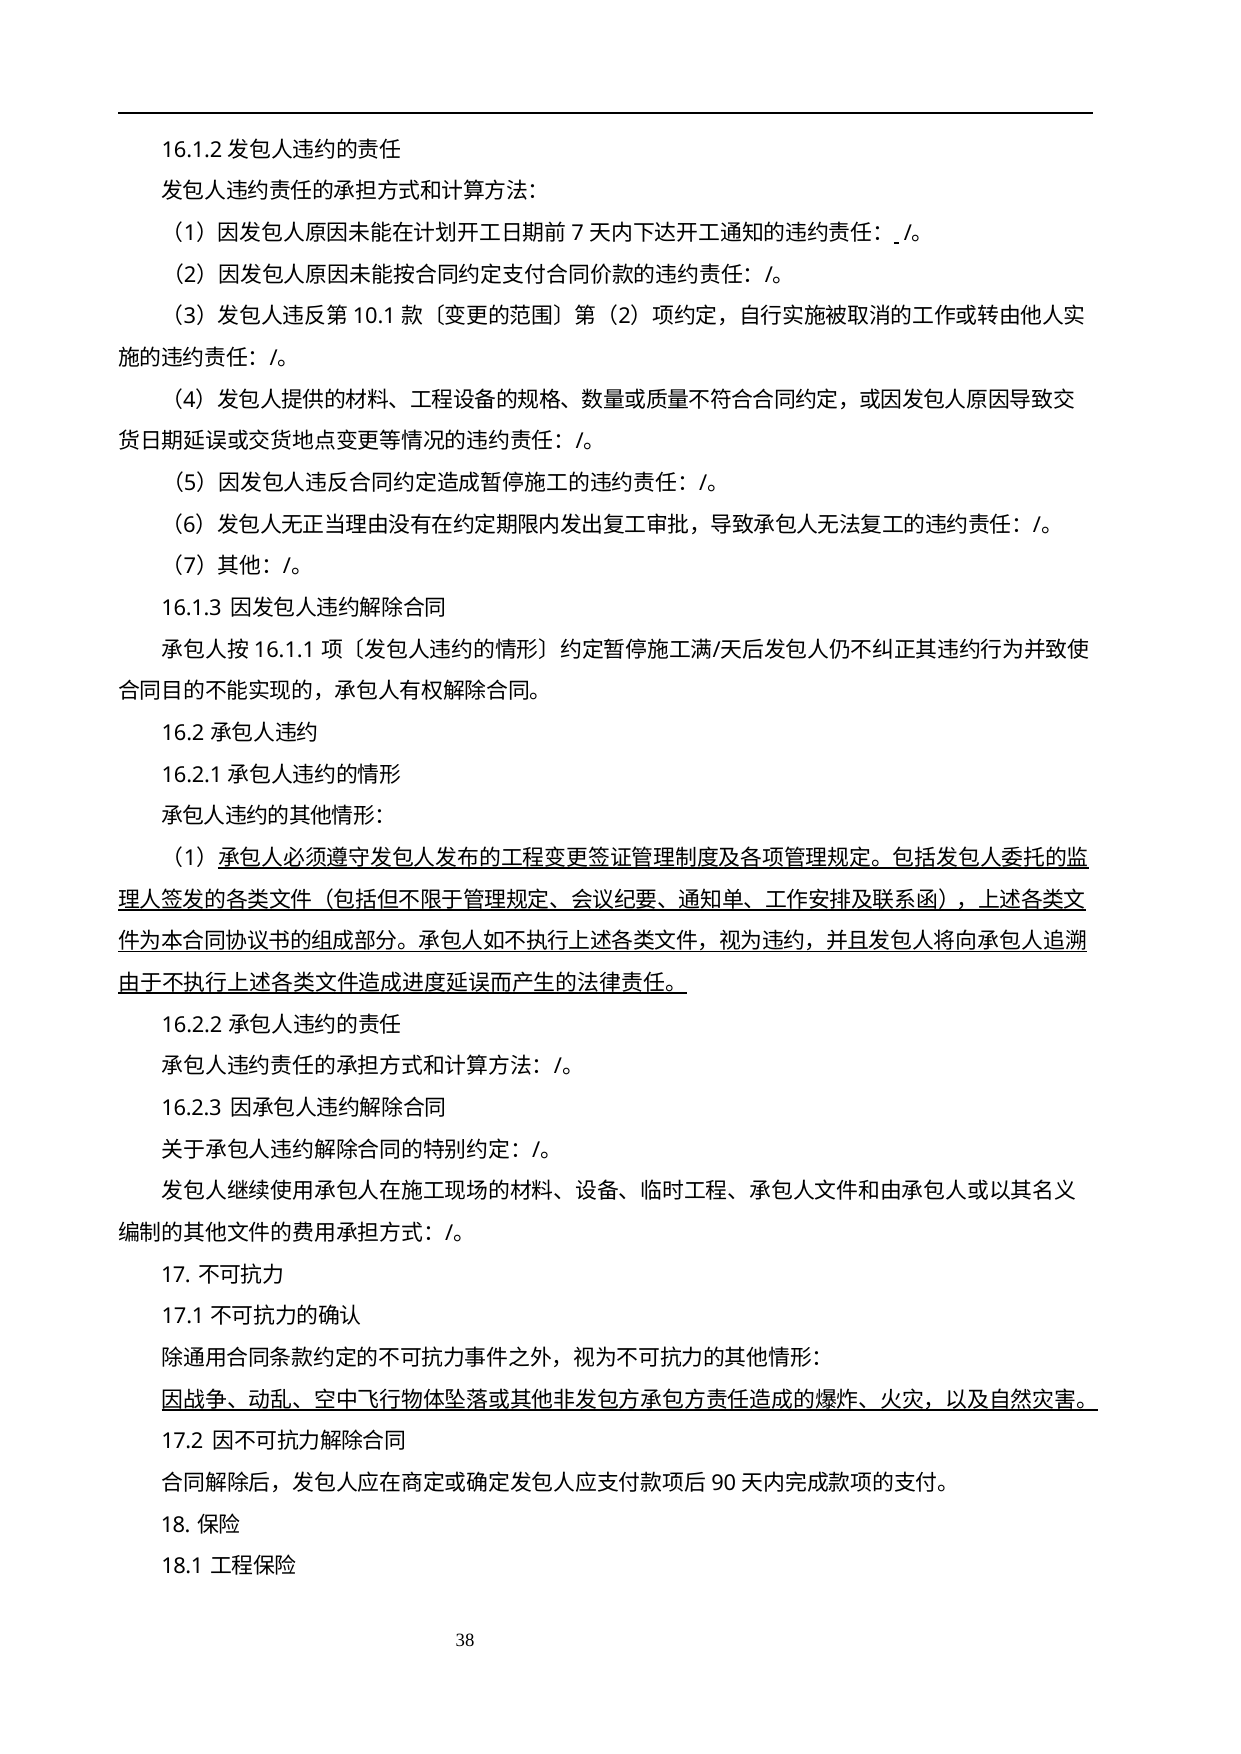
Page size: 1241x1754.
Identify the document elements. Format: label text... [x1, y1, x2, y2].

text （6）发包人无正当理由没有在约定期限内发出复工审批，导致承包人无法复工的违约责任：/。 [118, 499, 1093, 541]
text 17. 不可抗力 [118, 1249, 1093, 1291]
text 发包人违约责任的承担方式和计算方法： [118, 166, 1093, 207]
text 关于承包人违约解除合同的特别约定：/。 [118, 1124, 1093, 1166]
text 16.2.3 因承包人违约解除合同 [118, 1082, 1093, 1124]
text 18.1 工程保险 [118, 1541, 1093, 1582]
text 承包人按 16.1.1 项〔发包人违约的情形〕约定暂停施工满/天后发包人仍不纠正其违约行为并致使合同目的不能实现的，承包人有权解除合同。 [118, 624, 1093, 707]
text 合同解除后，发包人应在商定或确定发包人应支付款项后 90 天内完成款项的支付。 [118, 1457, 1093, 1499]
text 因战争、动乱、空中飞行物体坠落或其他非发包方承包方责任造成的爆炸、火灾，以及自然灾害。 [118, 1374, 1093, 1416]
text 17.2 因不可抗力解除合同 [118, 1416, 1093, 1457]
text 17.1 不可抗力的确认 [118, 1291, 1093, 1332]
text 16.2.1 承包人违约的情形 [118, 749, 1093, 791]
text 除通用合同条款约定的不可抗力事件之外，视为不可抗力的其他情形： [118, 1332, 1093, 1374]
text 承包人违约的其他情形： [118, 791, 1093, 832]
text 16.1.2 发包人违约的责任 [118, 124, 1093, 166]
text （1）因发包人原因未能在计划开工日期前 7 天内下达开工通知的违约责任： /。 [118, 207, 1093, 249]
text 发包人继续使用承包人在施工现场的材料、设备、临时工程、承包人文件和由承包人或以其名义编制的其他文件的费用承担方式：/。 [118, 1166, 1093, 1249]
text 承包人违约责任的承担方式和计算方法：/。 [118, 1041, 1093, 1082]
text 16.2.2 承包人违约的责任 [118, 999, 1093, 1041]
text （3）发包人违反第 10.1 款〔变更的范围〕第（2）项约定，自行实施被取消的工作或转由他人实施的违约责任：/。 [118, 291, 1093, 374]
text 18. 保险 [118, 1499, 1093, 1541]
text （1）承包人必须遵守发包人发布的工程变更签证管理制度及各项管理规定。包括发包人委托的监理人签发的各类文件（包括但不限于管理规定、会议纪要、通知单、工作安排及联系函），上述各类文件为本合同协议书的组成部分。承包人如不执行上述各类文件，视为违约，并且发包人将向承包人追溯由于不执行上述各类文件造成进度延误而产生的法律责任。 [118, 832, 1093, 999]
text （2）因发包人原因未能按合同约定支付合同价款的违约责任：/。 [118, 249, 1093, 291]
text （4）发包人提供的材料、工程设备的规格、数量或质量不符合合同约定，或因发包人原因导致交货日期延误或交货地点变更等情况的违约责任：/。 [118, 374, 1093, 457]
text 16.1.3 因发包人违约解除合同 [118, 582, 1093, 624]
text （5）因发包人违反合同约定造成暂停施工的违约责任：/。 [118, 457, 1093, 499]
text 16.2 承包人违约 [118, 707, 1093, 749]
text （7）其他：/。 [118, 541, 1093, 582]
